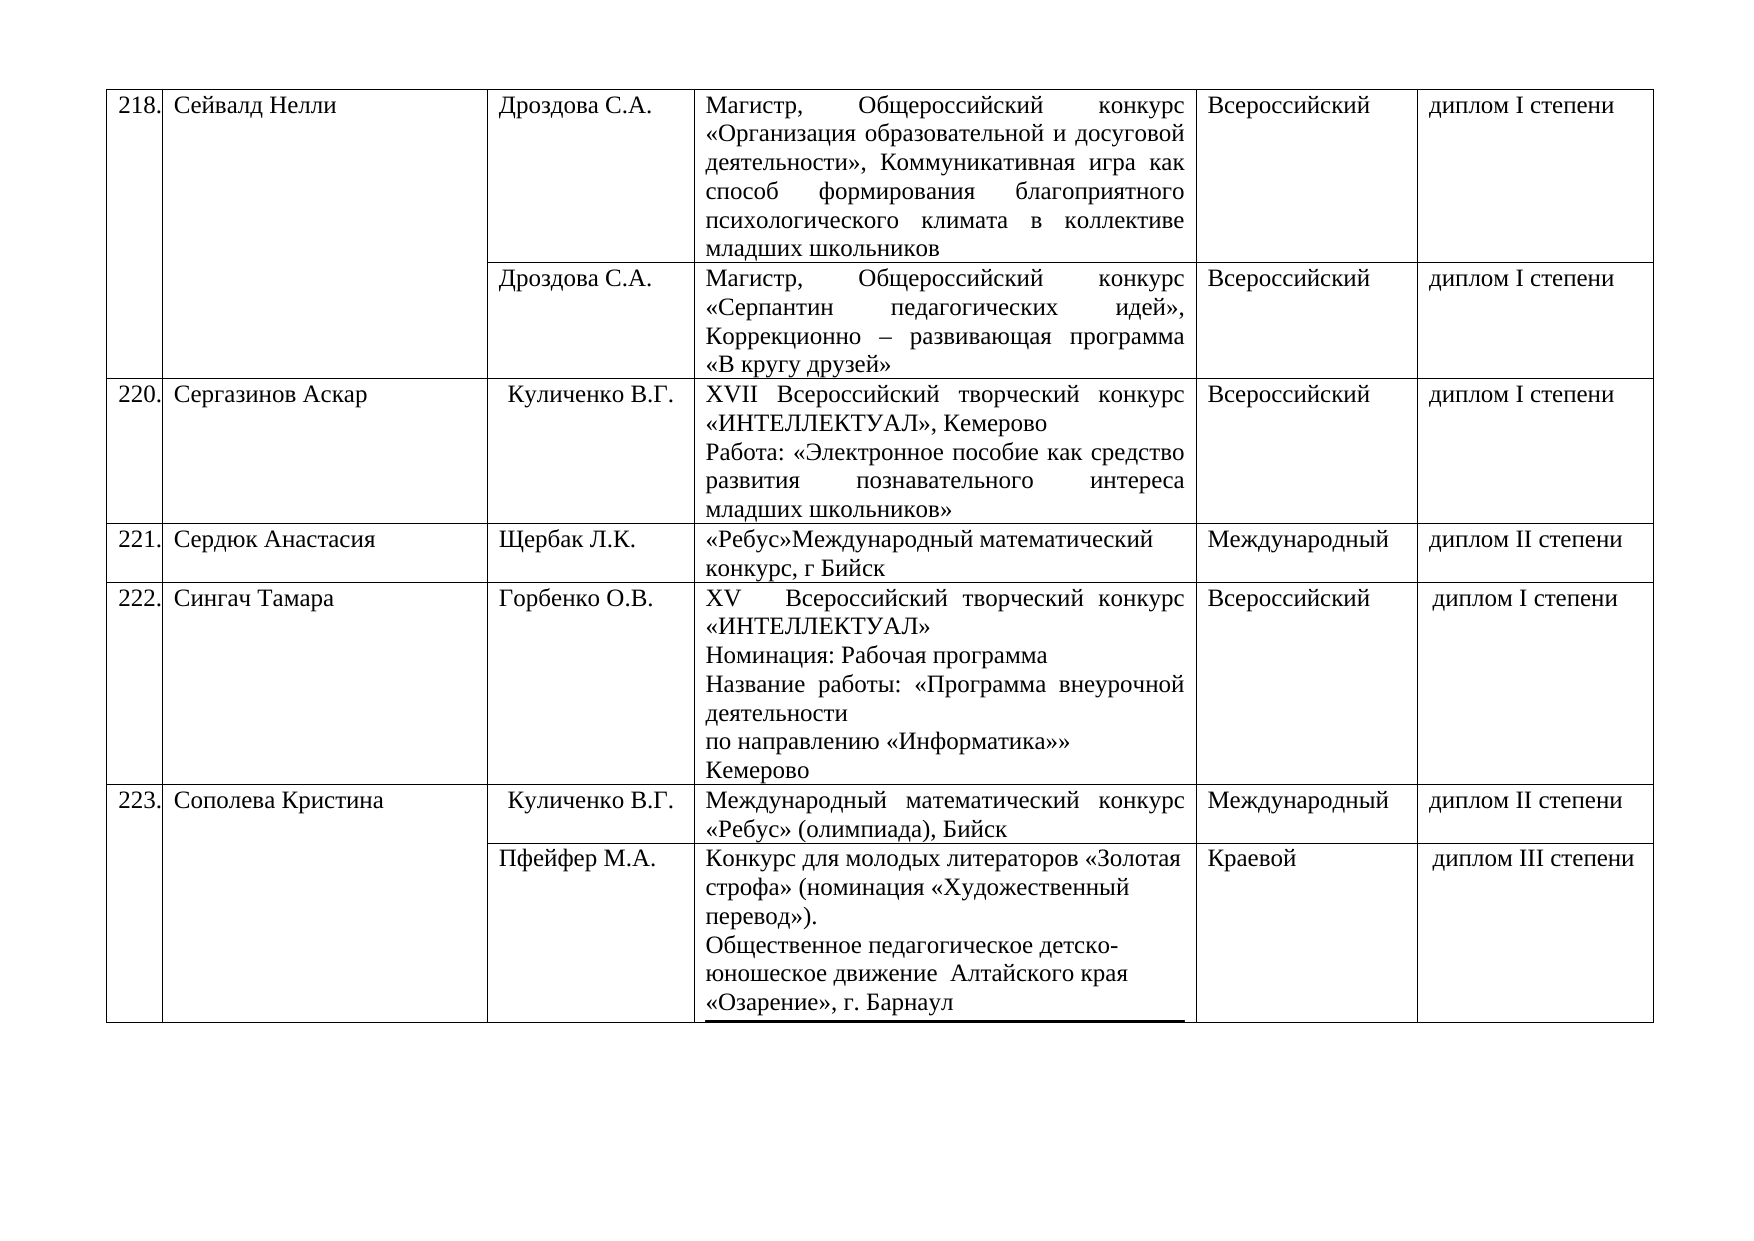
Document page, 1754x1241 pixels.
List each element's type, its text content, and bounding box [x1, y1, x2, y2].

table_cell Сополева Кристина [163, 785, 487, 1022]
table_cell Международный математический конкурс «Ребус» (олимпиада), Бийск [695, 785, 1196, 842]
table_cell диплом I степени [1418, 263, 1653, 378]
table_cell Краевой [1197, 844, 1417, 1022]
table_cell [107, 524, 162, 582]
table_cell Магистр, Общероссийский конкурс «Организация образовательной и досуговой деятельности», Коммуникативная игра как способ формирования благоприятного психологического климата в коллективе младших школьников [695, 90, 1196, 262]
table_cell Всероссийский [1197, 583, 1417, 784]
table_cell Куличенко В.Г. [488, 785, 694, 842]
table_cell диплом III степени [1418, 844, 1653, 1022]
table_cell XV Всероссийский творческий конкурс «ИНТЕЛЛЕКТУАЛ» Номинация: Рабочая программа Название работы: «Программа внеурочной деятельности по направлению «Информатика»» Кемерово [695, 583, 1196, 784]
table_cell Международный [1197, 524, 1417, 582]
table_cell XVII Всероссийский творческий конкурс «ИНТЕЛЛЕКТУАЛ», Кемерово Работа: «Электронное пособие как средство развития познавательного интереса младших школьников» [695, 379, 1196, 523]
table_cell Щербак Л.К. [488, 524, 694, 582]
table_cell диплом I степени [1418, 583, 1653, 784]
table_cell Пфейфер М.А. [488, 844, 694, 1022]
table_cell Сергазинов Аскар [163, 379, 487, 523]
table_cell диплом II степени [1418, 785, 1653, 842]
table_cell Дроздова С.А. [488, 90, 694, 262]
table_cell диплом I степени [1418, 90, 1653, 262]
table_cell диплом II степени [1418, 524, 1653, 582]
table_cell [107, 90, 162, 378]
table_cell Всероссийский [1197, 379, 1417, 523]
table_cell [107, 785, 162, 1022]
table_cell [107, 379, 162, 523]
table_cell Сердюк Анастасия [163, 524, 487, 582]
table_cell [107, 583, 162, 784]
table_cell Магистр, Общероссийский конкурс «Серпантин педагогических идей», Коррекционно – развивающая программа «В кругу друзей» [695, 263, 1196, 378]
table_cell Сингач Тамара [163, 583, 487, 784]
table_cell Всероссийский [1197, 90, 1417, 262]
table_cell Куличенко В.Г. [488, 379, 694, 523]
table_cell Международный [1197, 785, 1417, 842]
table_cell «Ребус»Международный математический конкурс, г Бийск [695, 524, 1196, 582]
table_cell Конкурс для молодых литераторов «Золотая строфа» (номинация «Художественный перевод»). Общественное педагогическое детско-юношеское движение Алтайского края «Озарение», г. Барнаул [695, 844, 1196, 1022]
table_cell Всероссийский [1197, 263, 1417, 378]
table_cell диплом I степени [1418, 379, 1653, 523]
table_cell Дроздова С.А. [488, 263, 694, 378]
table_cell Горбенко О.В. [488, 583, 694, 784]
table_cell Сейвалд Нелли [163, 90, 487, 378]
